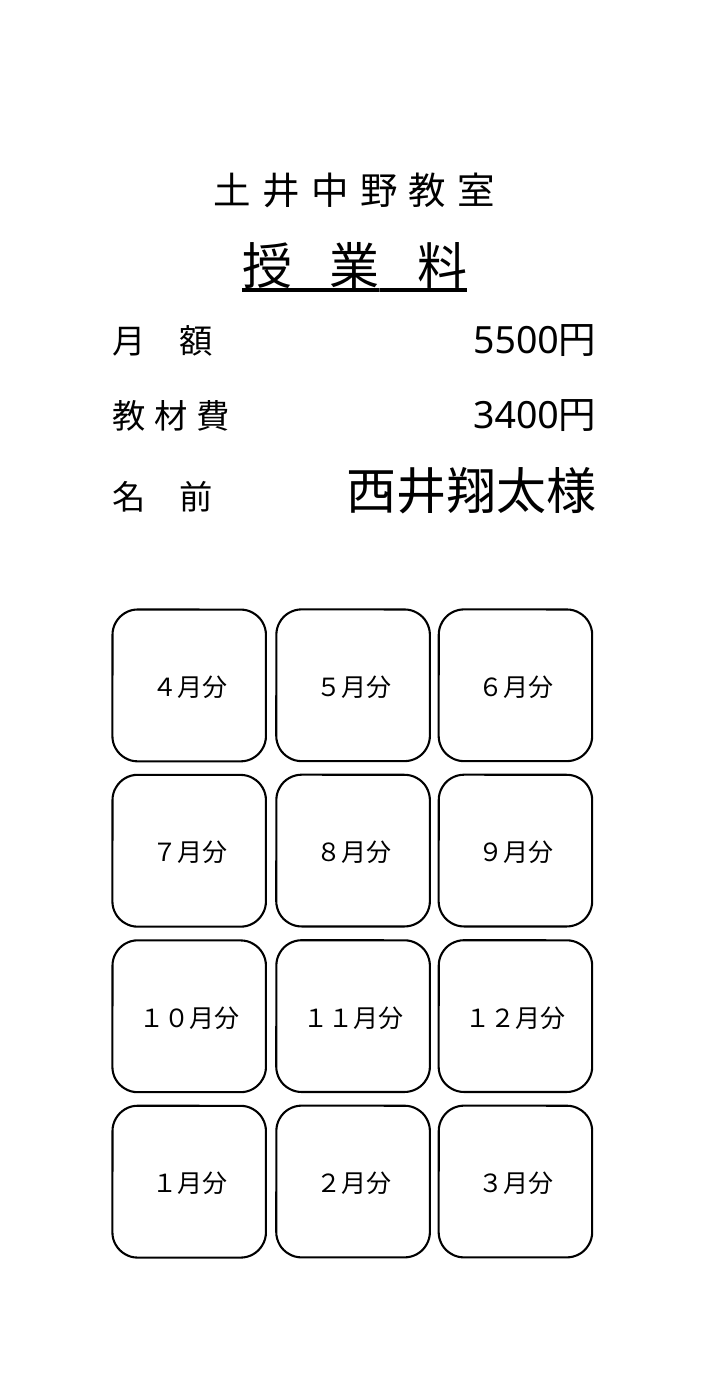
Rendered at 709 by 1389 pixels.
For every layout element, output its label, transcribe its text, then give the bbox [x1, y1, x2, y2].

text 名前 西井翔太様 [112, 450, 596, 525]
text 月額 5500円 [112, 300, 596, 375]
text 土井中野教室 [112, 150, 596, 225]
text 授業料 [112, 225, 596, 300]
text 教材費 3400円 [112, 375, 596, 450]
